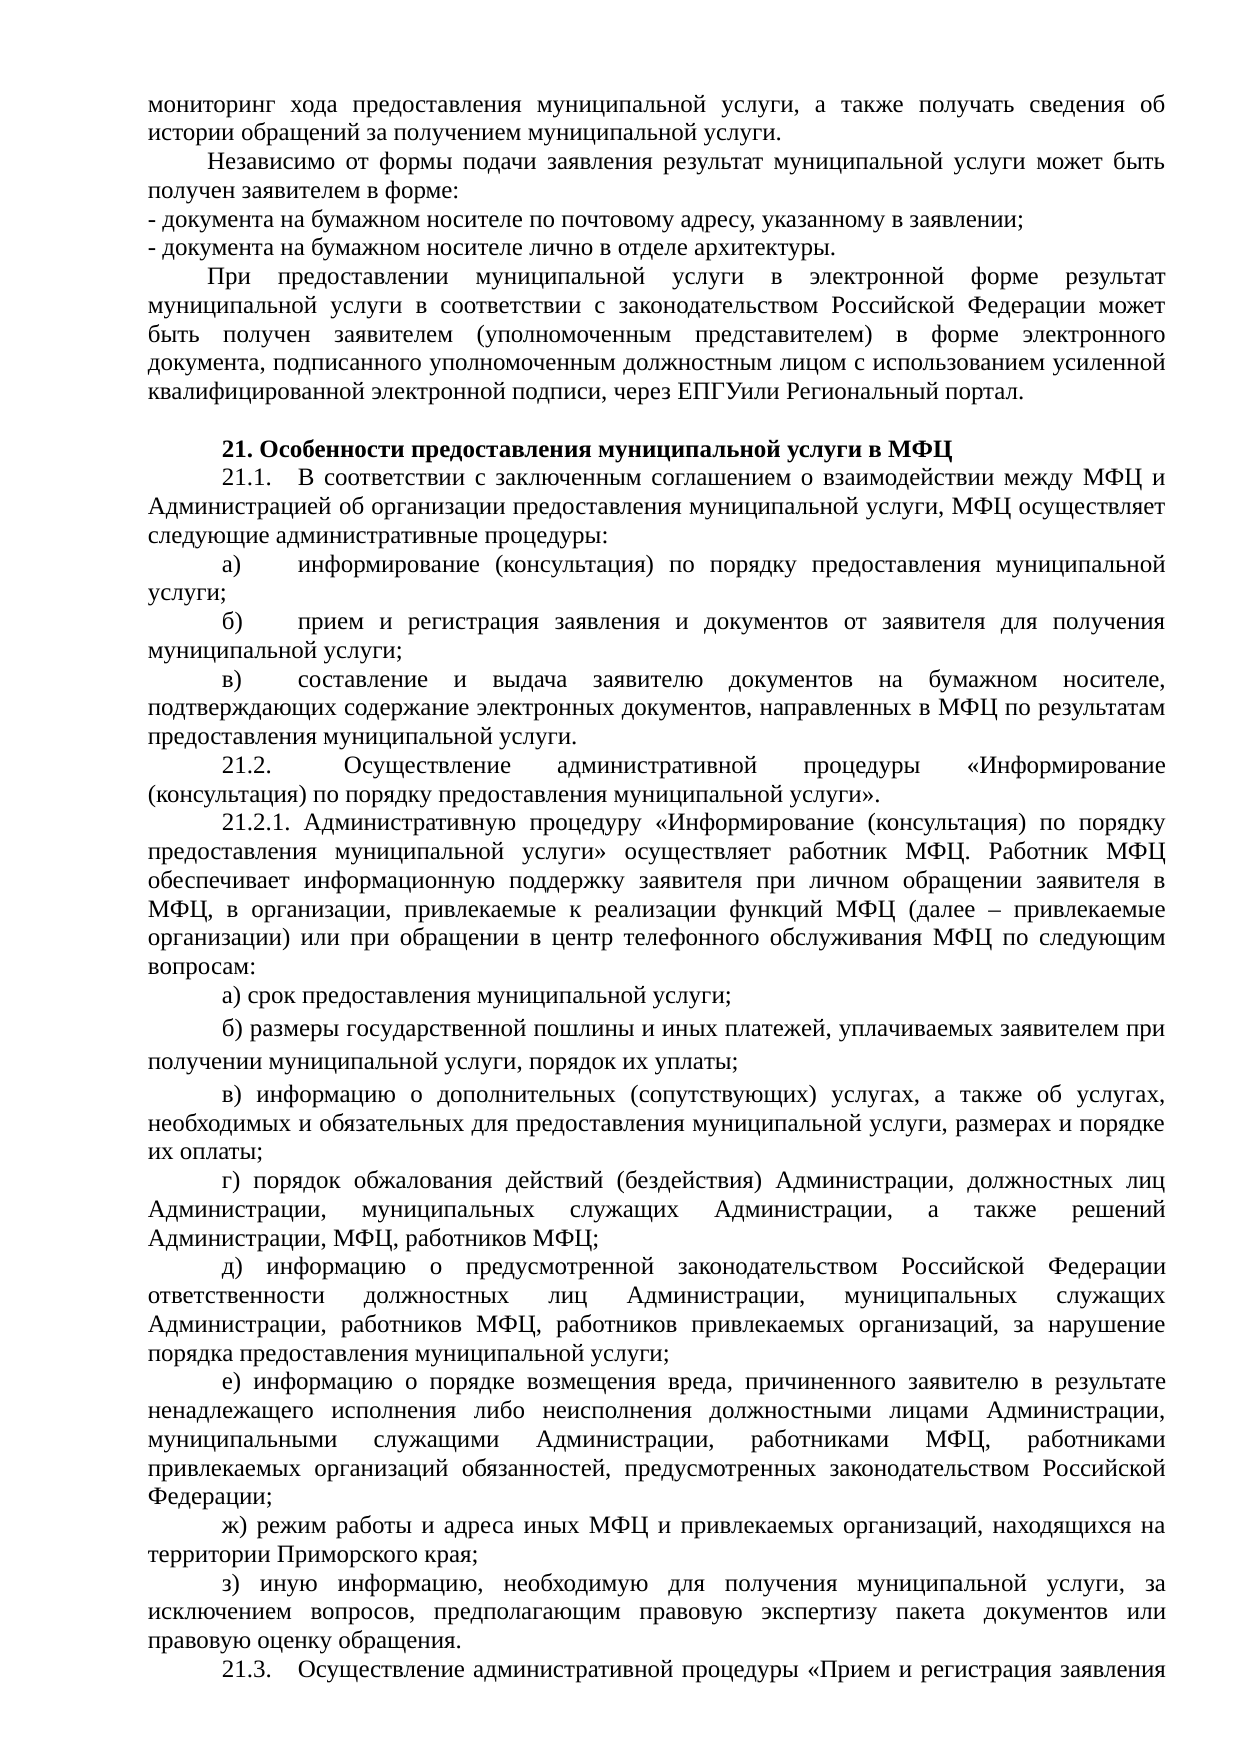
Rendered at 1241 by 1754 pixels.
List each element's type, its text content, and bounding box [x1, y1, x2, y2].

text а) информирование (консультация) по порядку предоставления муниципальной услуги; [148, 549, 1167, 606]
text з) иную информацию, необходимую для получения муниципальной услуги, за исключением вопросов, предполагающим правовую экспертизу пакета документов или правовую оценку обращения. [148, 1568, 1167, 1654]
list а) срок предоставления муниципальной услуги; [148, 980, 1167, 1009]
text 21. Особенности предоставления муниципальной услуги в МФЦ [148, 434, 1167, 462]
text ж) режим работы и адреса иных МФЦ и привлекаемых организаций, находящихся на территории Приморского края; [148, 1510, 1167, 1568]
text 21.2.1. Административную процедуру «Информирование (консультация) по порядку предоставления муниципальной услуги» осуществляет работник МФЦ. Работник МФЦ обеспечивает информационную поддержку заявителя при личном обращении заявителя в МФЦ, в организации, привлекаемые к реализации функций МФЦ (далее – привлекаемые организации) или при обращении в центр телефонного обслуживания МФЦ по следующим вопросам: [148, 807, 1167, 980]
text г) порядок обжалования действий (бездействия) Администрации, должностных лиц Администрации, муниципальных служащих Администрации, а также решений Администрации, МФЦ, работников МФЦ; [148, 1165, 1167, 1251]
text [148, 1654, 1167, 1683]
text е) информацию о порядке возмещения вреда, причиненного заявителю в результате ненадлежащего исполнения либо неисполнения должностными лицами Администрации, муниципальными служащими Администрации, работниками МФЦ, работниками привлекаемых организаций обязанностей, предусмотренных законодательством Российской Федерации; [148, 1366, 1167, 1510]
text 21.1. В соответствии с заключенным соглашением о взаимодействии между МФЦ и Администрацией об организации предоставления муниципальной услуги, МФЦ осуществляет следующие административные процедуры: [148, 462, 1167, 549]
text 21.2. Осуществление административной процедуры «Информирование (консультация) по порядку предоставления муниципальной услуги». [148, 750, 1167, 807]
text в) составление и выдача заявителю документов на бумажном носителе, подтверждающих содержание электронных документов, направленных в МФЦ по результатам предоставления муниципальной услуги. [148, 664, 1167, 750]
text - документа на бумажном носителе лично в отделе архитектуры. [148, 232, 1167, 261]
text При предоставлении муниципальной услуги в электронной форме результат муниципальной услуги в соответствии с законодательством Российской Федерации может быть получен заявителем (уполномоченным представителем) в форме электронного документа, подписанного уполномоченным должностным лицом с использованием усиленной квалифицированной электронной подписи, через ЕПГУили Региональный портал. [148, 261, 1167, 405]
text в) информацию о дополнительных (сопутствующих) услугах, а также об услугах, необходимых и обязательных для предоставления муниципальной услуги, размерах и порядке их оплаты; [148, 1079, 1167, 1165]
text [148, 89, 1167, 146]
text Независимо от формы подачи заявления результат муниципальной услуги может быть получен заявителем в форме: [148, 146, 1167, 204]
text б) прием и регистрация заявления и документов от заявителя для получения муниципальной услуги; [148, 606, 1167, 664]
text д) информацию о предусмотренной законодательством Российской Федерации ответственности должностных лиц Администрации, муниципальных служащих Администрации, работников МФЦ, работников привлекаемых организаций, за нарушение порядка предоставления муниципальной услуги; [148, 1251, 1167, 1366]
text - документа на бумажном носителе по почтовому адресу, указанному в заявлении; [148, 204, 1167, 232]
list б) размеры государственной пошлины и иных платежей, уплачиваемых заявителем при получении муниципальной услуги, порядок их уплаты; [148, 1013, 1167, 1075]
